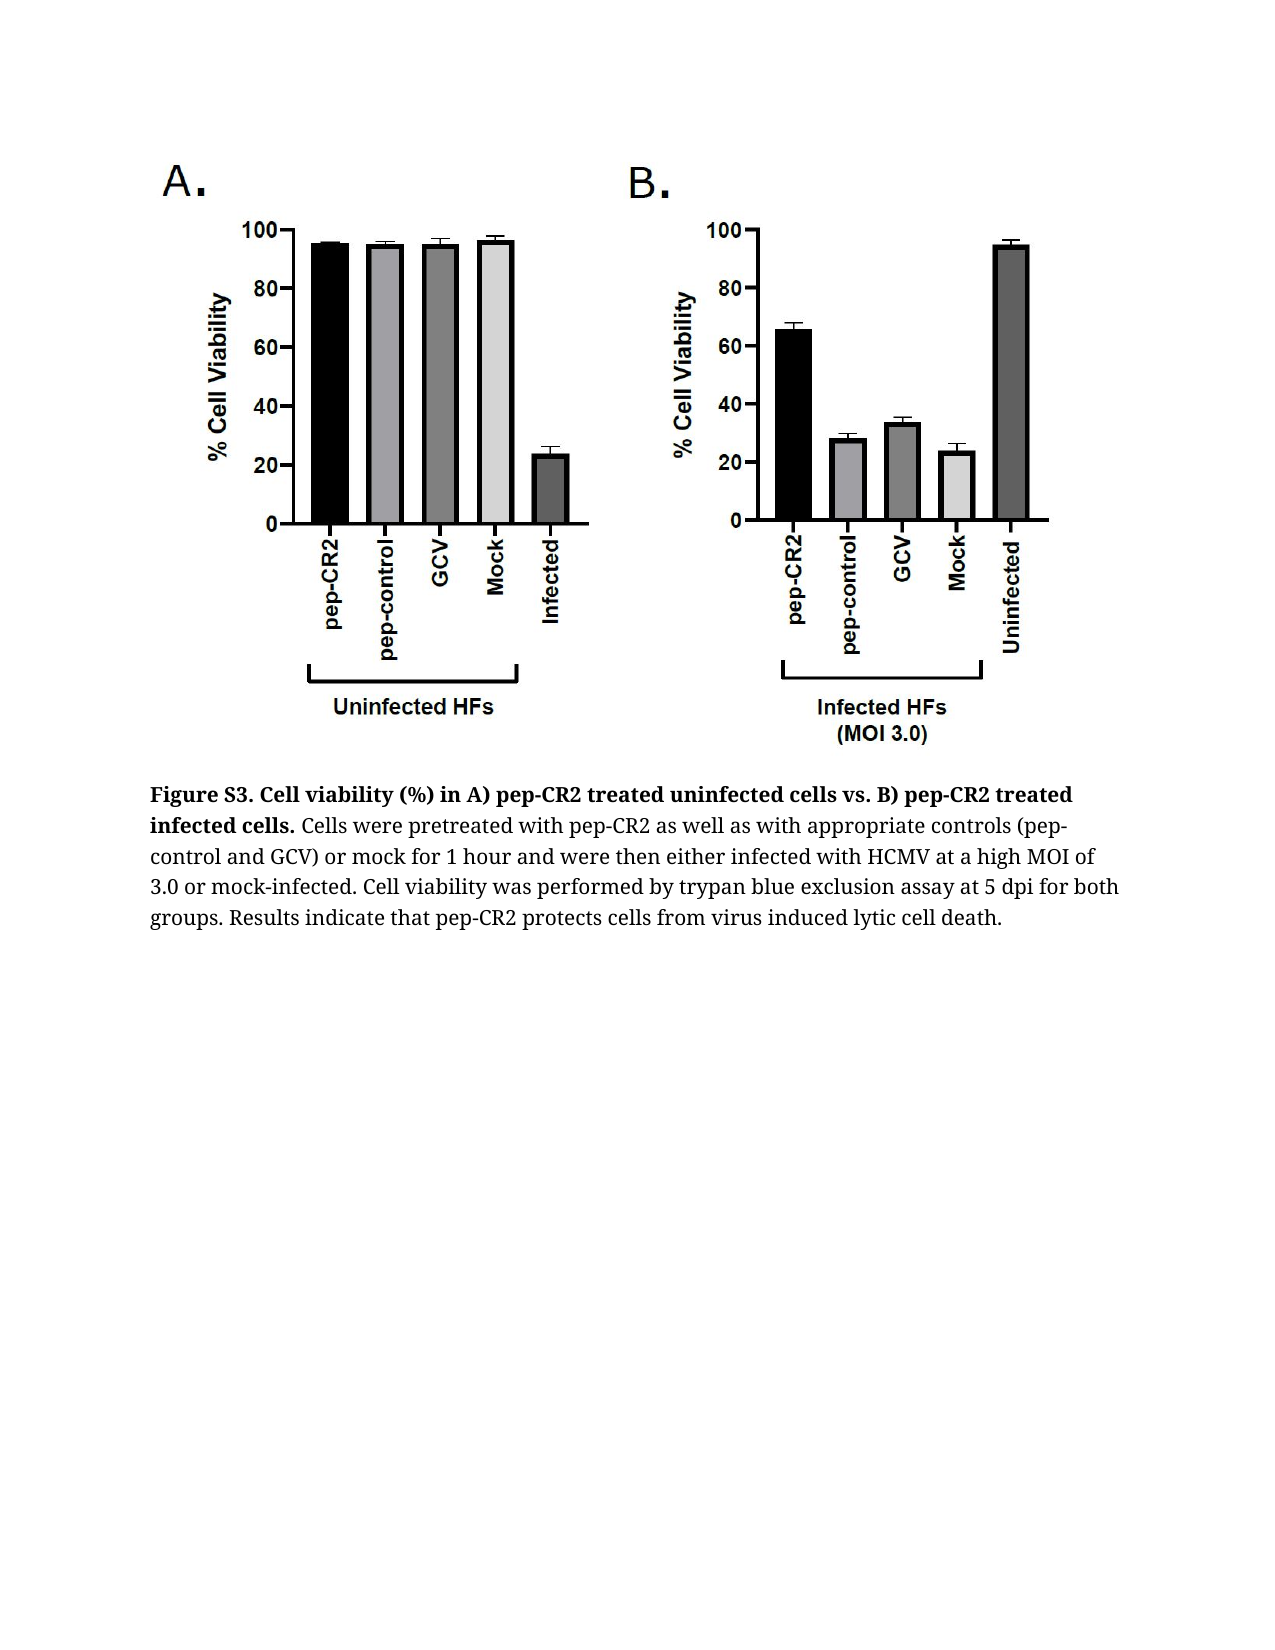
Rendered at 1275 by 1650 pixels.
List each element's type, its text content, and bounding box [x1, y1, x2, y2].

text Figure S3. Cell viability (%) in A) pep-CR2 treated uninfected cells vs. B) pep-CR2 treated infected cells. Cells were pretreated with pep-CR2 as well as with appropriate controls (pep-control and GCV) or mock for 1 hour and were then either infected with HCMV at a high MOI of 3.0 or mock-infected. Cell viability was performed by trypan blue exclusion assay at 5 dpi for both groups. Results indicate that pep-CR2 protects cells from virus induced lytic cell death. [150, 781, 1125, 932]
picture [150, 150, 1063, 762]
